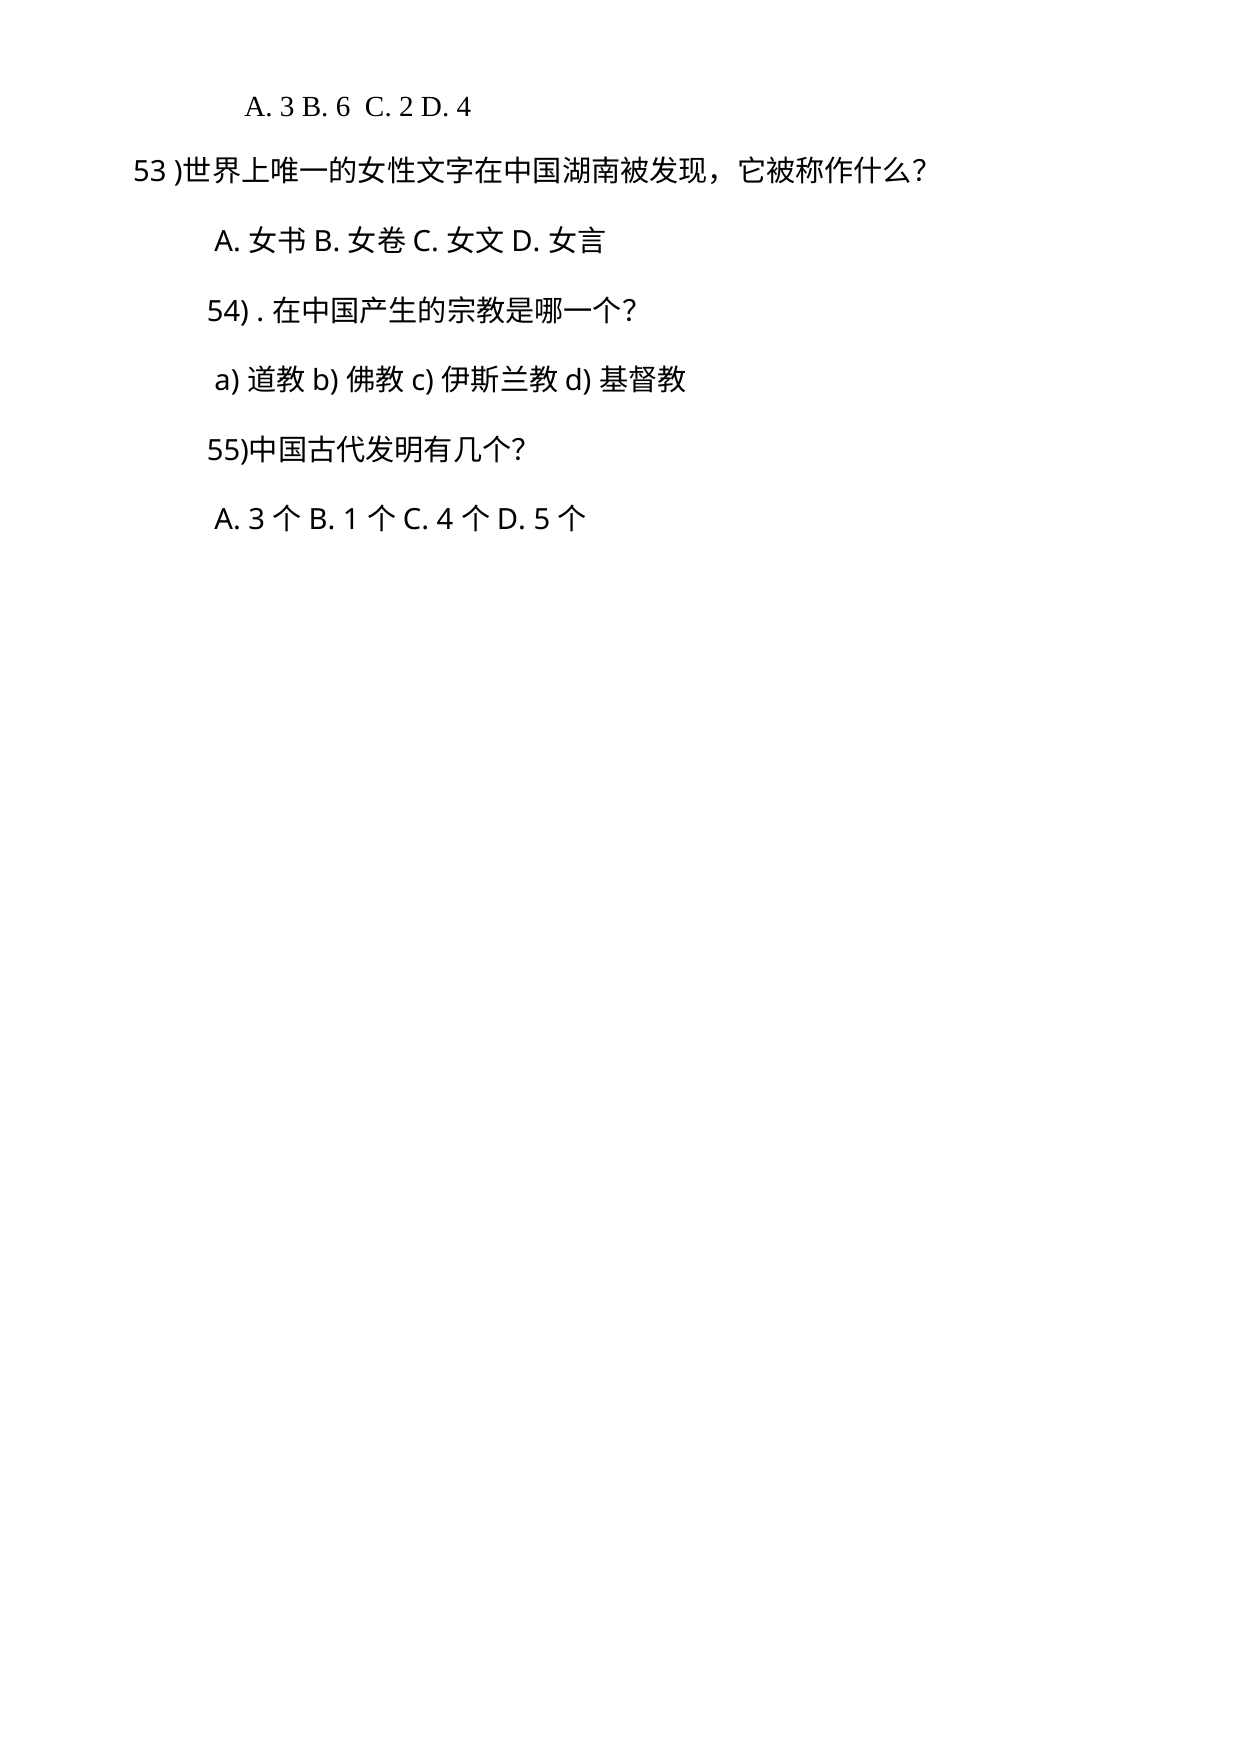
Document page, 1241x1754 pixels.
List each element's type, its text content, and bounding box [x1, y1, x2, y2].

text A. 3 B. 6 C. 2 D. 4 [244, 89, 1195, 122]
